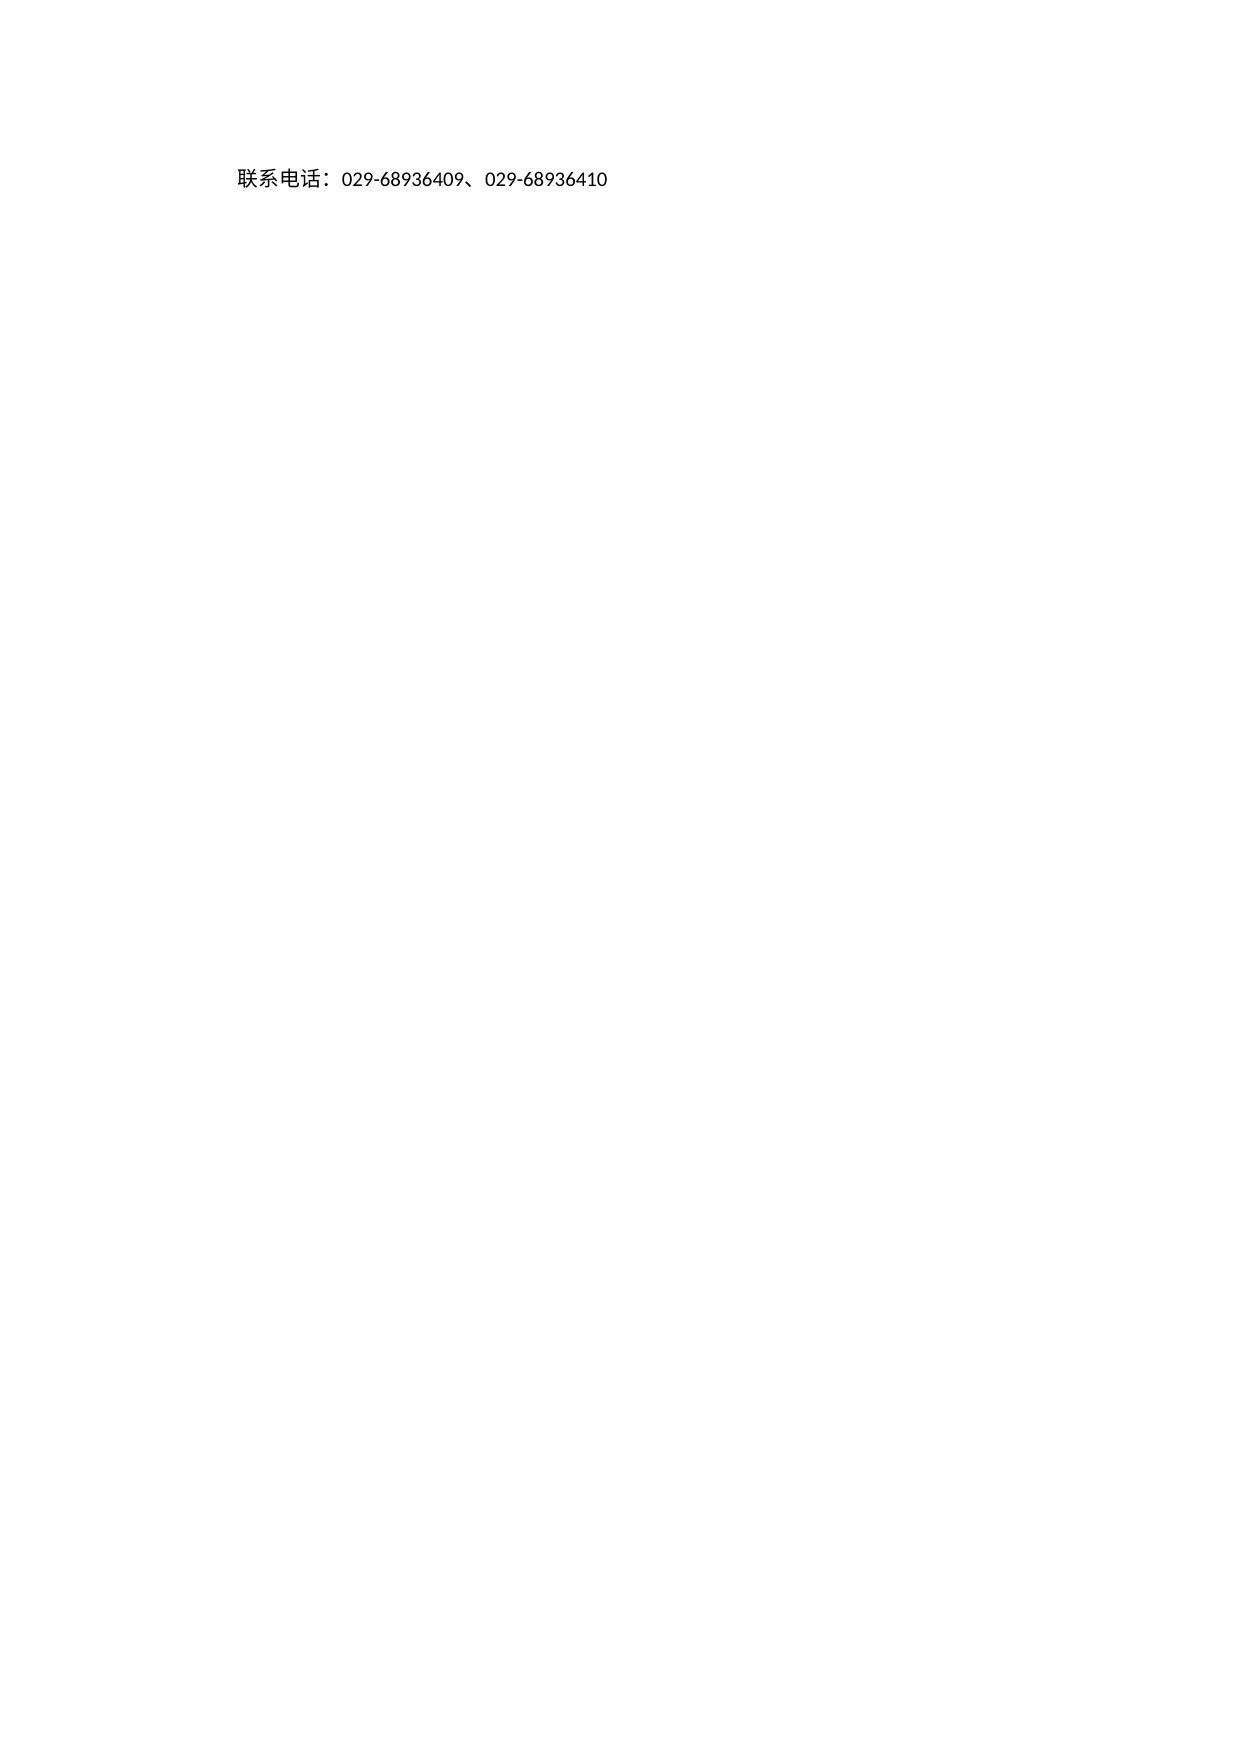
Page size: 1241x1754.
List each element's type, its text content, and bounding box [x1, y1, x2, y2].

text 联系电话：029-68936409、029-68936410 [187, 162, 1053, 194]
